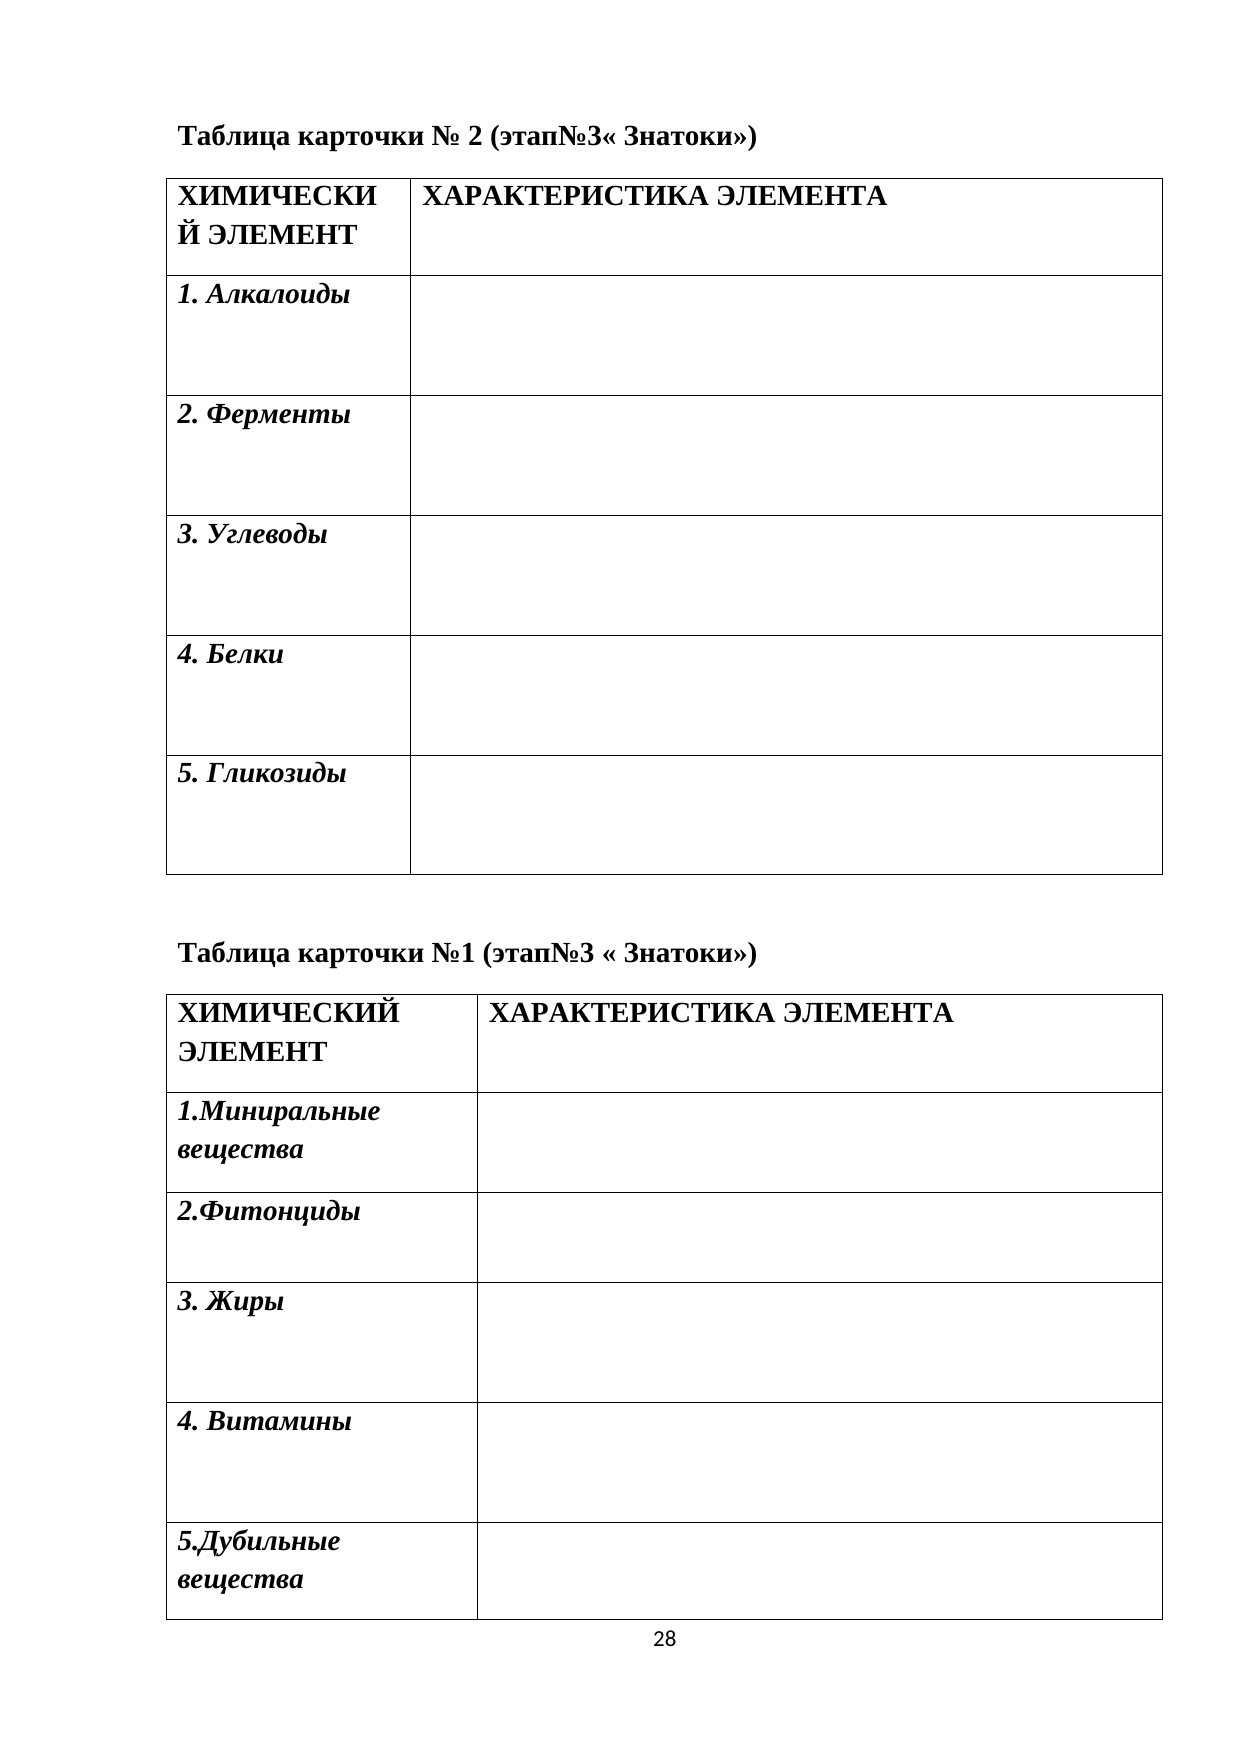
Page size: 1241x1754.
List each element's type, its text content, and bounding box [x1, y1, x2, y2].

table_cell [478, 1093, 1162, 1192]
table_cell [411, 636, 1162, 754]
table_cell 5. Гликозиды [167, 756, 410, 874]
text Таблица карточки №1 (этап№3 « Знатоки») [177, 935, 1152, 968]
table_header ХАРАКТЕРИСТИКА ЭЛЕМЕНТА [478, 995, 1162, 1092]
table_header ХИМИЧЕСКИЙ ЭЛЕМЕНТ [167, 179, 410, 275]
table_cell 3. Жиры [167, 1283, 477, 1402]
table_cell 3. Углеводы [167, 516, 410, 635]
table_cell [478, 1523, 1162, 1619]
table_cell [478, 1283, 1162, 1402]
table_header ХАРАКТЕРИСТИКА ЭЛЕМЕНТА [411, 179, 1162, 275]
table_cell 2. Ферменты [167, 396, 410, 515]
table_cell 4. Белки [167, 636, 410, 754]
table_cell 5.Дубильные вещества [167, 1523, 477, 1619]
table_cell 1. Алкалоиды [167, 276, 410, 395]
table_cell [411, 276, 1162, 395]
table_header ХИМИЧЕСКИЙ ЭЛЕМЕНТ [167, 995, 477, 1092]
table_cell [478, 1193, 1162, 1282]
table_cell 1.Миниральные вещества [167, 1093, 477, 1192]
table_cell [411, 396, 1162, 515]
table_cell [411, 756, 1162, 874]
table_cell [478, 1403, 1162, 1522]
text Таблица карточки № 2 (этап№3« Знатоки») [177, 118, 1152, 152]
table_cell [411, 516, 1162, 635]
table_cell 2.Фитонциды [167, 1193, 477, 1282]
table_cell 4. Витамины [167, 1403, 477, 1522]
